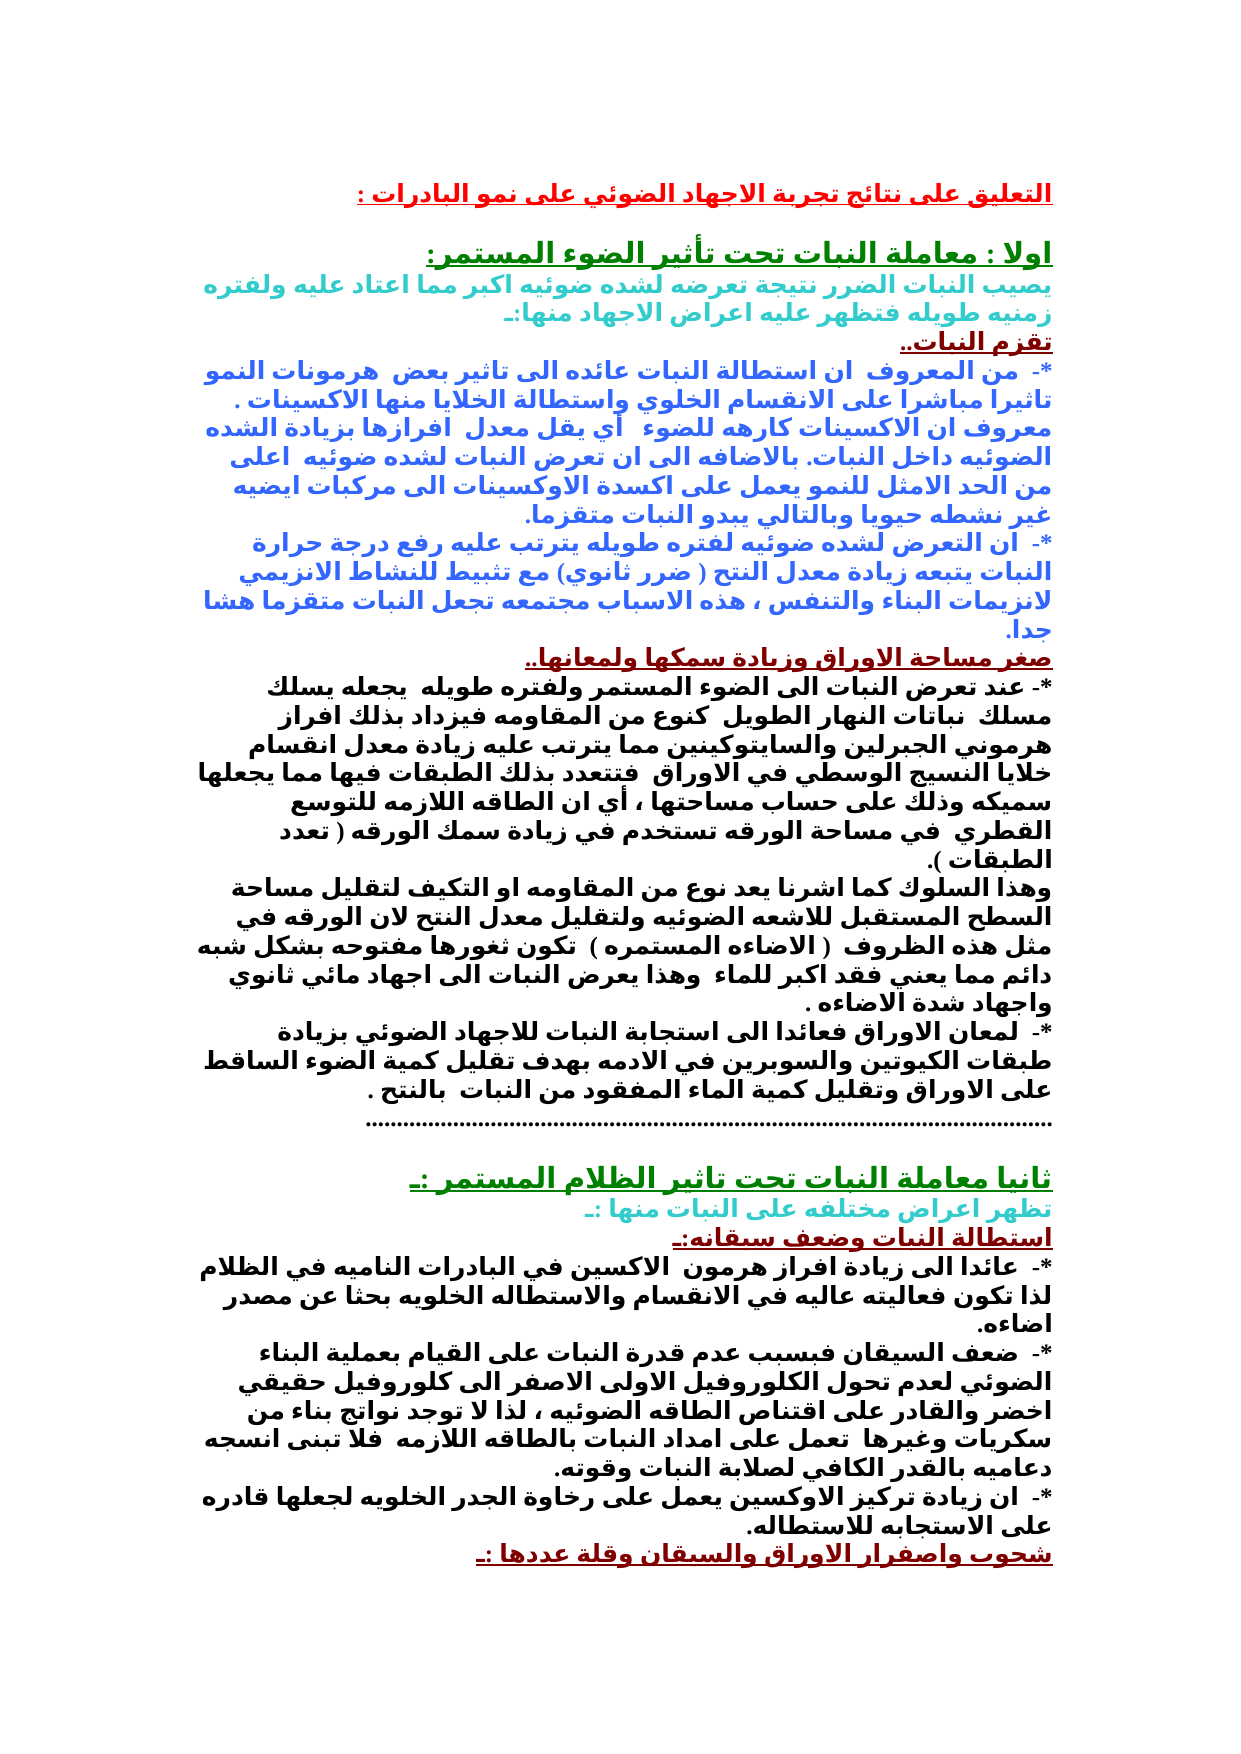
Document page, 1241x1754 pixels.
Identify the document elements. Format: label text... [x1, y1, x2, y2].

text .............................................................................................................. [187, 1103, 1053, 1132]
text *- عند تعرض النبات الى الضوء المستمر ولفتره طويله يجعله يسلك مسلك نباتات النهار الطويل كنوع من المقاومه فيزداد بذلك افراز هرموني الجبرلين والسايتوكينين مما يترتب عليه زيادة معدل انقسام خلايا النسيج الوسطي في الاوراق فتتعدد بذلك الطبقات فيها مما يجعلها سميكه وذلك على حساب مساحتها ، أي ان الطاقه اللازمه للتوسع القطري في مساحة الورقه تستخدم في زيادة سمك الورقه ( تعدد الطبقات ). [187, 672, 1053, 873]
text تقزم النبات.. [187, 327, 1053, 356]
text صغر مساحة الاوراق وزيادة سمكها ولمعانها.. [187, 643, 1053, 672]
text ثانيا معاملة النبات تحت تاثير الظلام المستمر :ـ [187, 1161, 1053, 1194]
text *- ان زيادة تركيز الاوكسين يعمل على رخاوة الجدر الخلويه لجعلها قادره على الاستجابه للاستطاله. [187, 1482, 1053, 1539]
text *- ضعف السيقان فبسبب عدم قدرة النبات على القيام بعملية البناء الضوئي لعدم تحول الكلوروفيل الاولى الاصفر الى كلوروفيل حقيقي اخضر والقادر على اقتناص الطاقه الضوئيه ، لذا لا توجد نواتج بناء من سكريات وغيرها تعمل على امداد النبات بالطاقه اللازمه فلا تبنى انسجه دعاميه بالقدر الكافي لصلابة النبات وقوته. [187, 1338, 1053, 1482]
text تظهر اعراض مختلفه على النبات منها :ـ [187, 1194, 1053, 1223]
text *- لمعان الاوراق فعائدا الى استجابة النبات للاجهاد الضوئي بزيادة طبقات الكيوتين والسوبرين في الادمه بهدف تقليل كمية الضوء الساقط على الاوراق وتقليل كمية الماء المفقود من النبات بالنتح . [187, 1017, 1053, 1103]
text اولا : معاملة النبات تحت تأثير الضوء المستمر: [187, 236, 1053, 270]
text *- من المعروف ان استطالة النبات عائده الى تاثير بعض هرمونات النمو تاثيرا مباشرا على الانقسام الخلوي واستطالة الخلايا منها الاكسينات . [187, 356, 1053, 413]
text *- ان التعرض لشده ضوئيه لفتره طويله يترتب عليه رفع درجة حرارة النبات يتبعه زيادة معدل النتح ( ضرر ثانوي) مع تثبيط للنشاط الانزيمي لانزيمات البناء والتنفس ، هذه الاسباب مجتمعه تجعل النبات متقزما هشا جدا. [187, 528, 1053, 643]
text وهذا السلوك كما اشرنا يعد نوع من المقاومه او التكيف لتقليل مساحة السطح المستقبل للاشعه الضوئيه ولتقليل معدل النتح لان الورقه في مثل هذه الظروف ( الاضاءه المستمره ) تكون ثغورها مفتوحه بشكل شبه دائم مما يعني فقد اكبر للماء وهذا يعرض النبات الى اجهاد مائي ثانوي واجهاد شدة الاضاءه . [187, 873, 1053, 1017]
text يصيب النبات الضرر نتيجة تعرضه لشده ضوئيه اكبر مما اعتاد عليه ولفتره زمنيه طويله فتظهر عليه اعراض الاجهاد منها:ـ [187, 270, 1053, 327]
text شحوب واصفرار الاوراق والسيقان وقلة عددها :ـ [187, 1539, 1053, 1568]
text *- عائدا الى زيادة افراز هرمون الاكسين في البادرات الناميه في الظلام لذا تكون فعاليته عاليه في الانقسام والاستطاله الخلويه بحثا عن مصدر اضاءه. [187, 1252, 1053, 1338]
text استطالة النبات وضعف سيقانه:ـ [187, 1223, 1053, 1252]
text معروف ان الاكسينات كارهه للضوء أي يقل معدل افرازها بزيادة الشده الضوئيه داخل النبات. بالاضافه الى ان تعرض النبات لشده ضوئيه اعلى من الحد الامثل للنمو يعمل على اكسدة الاوكسينات الى مركبات ايضيه غير نشطه حيويا وبالتالي يبدو النبات متقزما. [187, 413, 1053, 528]
text التعليق على نتائج تجربة الاجهاد الضوئي على نمو البادرات : [187, 179, 1053, 207]
